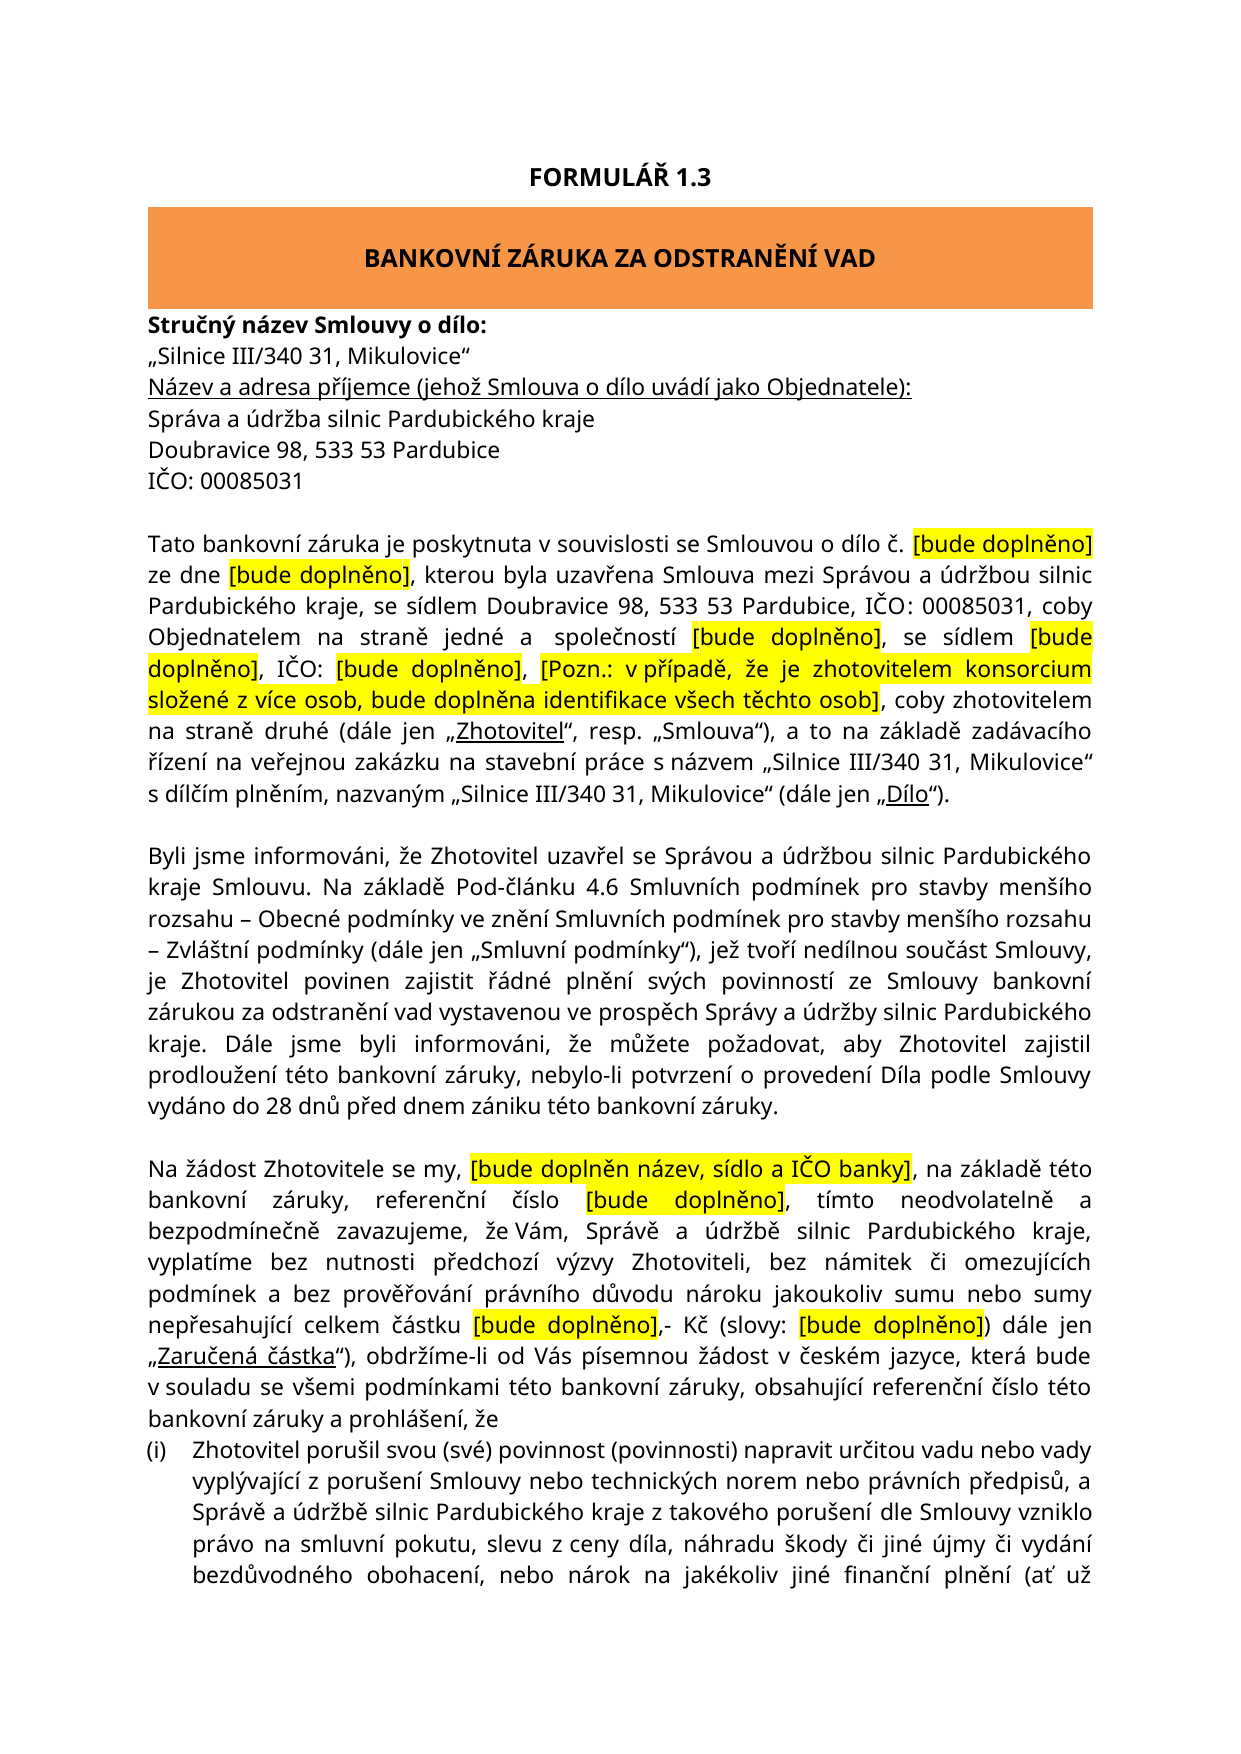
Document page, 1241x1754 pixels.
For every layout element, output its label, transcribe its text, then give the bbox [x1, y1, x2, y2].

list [146, 1434, 1093, 1590]
text Stručný název Smlouvy o dílo: [148, 309, 1093, 340]
text formulář 1.3 [148, 160, 1093, 194]
text Správa a údržba silnic Pardubického kraje [148, 403, 1093, 434]
text „Silnice III/340 31, Mikulovice“ [148, 340, 1093, 371]
text Na žádost Zhotovitele se my, [bude doplněn název, sídlo a IČO banky], na základě této bankovní záruky, referenční číslo [bude doplněno], tímto neodvolatelně a bezpodmínečně zavazujeme, že Vám, Správě a údržbě silnic Pardubického kraje, vyplatíme bez nutnosti předchozí výzvy Zhotoviteli, bez námitek či omezujících podmínek a bez prověřování právního důvodu nároku jakoukoliv sumu nebo sumy nepřesahující celkem částku [bude doplněno],- Kč (slovy: [bude doplněno]) dále jen „Zaručená částka“), obdržíme-li od Vás písemnou žádost v českém jazyce, která bude v souladu se všemi podmínkami této bankovní záruky, obsahující referenční číslo této bankovní záruky a prohlášení, že [148, 1153, 1093, 1434]
text Byli jsme informováni, že Zhotovitel uzavřel se Správou a údržbou silnic Pardubického kraje Smlouvu. Na základě Pod-článku 4.6 Smluvních podmínek pro stavby menšího rozsahu – Obecné podmínky ve znění Smluvních podmínek pro stavby menšího rozsahu – Zvláštní podmínky (dále jen „Smluvní podmínky“), jež tvoří nedílnou součást Smlouvy, je Zhotovitel povinen zajistit řádné plnění svých povinností ze Smlouvy bankovní zárukou za odstranění vad vystavenou ve prospěch Správy a údržby silnic Pardubického kraje. Dále jsme byli informováni, že můžete požadovat, aby Zhotovitel zajistil prodloužení této bankovní záruky, nebylo-li potvrzení o provedení Díla podle Smlouvy vydáno do 28 dnů před dnem zániku této bankovní záruky. [148, 840, 1093, 1121]
text Název a adresa příjemce (jehož Smlouva o dílo uvádí jako Objednatele): [148, 371, 1093, 403]
text BANKOVNÍ záruka za odstranění vad [148, 241, 1093, 275]
text Tato bankovní záruka je poskytnuta v souvislosti se Smlouvou o dílo č. [bude doplněno] ze dne [bude doplněno], kterou byla uzavřena Smlouva mezi Správou a údržbou silnic Pardubického kraje, se sídlem Doubravice 98, 533 53 Pardubice, IČO: 00085031, coby Objednatelem na straně jedné a společností [bude doplněno], se sídlem [bude doplněno], IČO: [bude doplněno], [Pozn.: v případě, že je zhotovitelem konsorcium složené z více osob, bude doplněna identifikace všech těchto osob], coby zhotovitelem na straně druhé (dále jen „Zhotovitel“, resp. „Smlouva“), a to na základě zadávacího řízení na veřejnou zakázku na stavební práce s názvem „Silnice III/340 31, Mikulovice“ s dílčím plněním, nazvaným „Silnice III/340 31, Mikulovice“ (dále jen „Dílo“). [148, 653, 1093, 809]
text Doubravice 98, 533 53 Pardubice [148, 434, 1093, 465]
text Tato bankovní záruka je poskytnuta v souvislosti se Smlouvou o dílo č. [bude doplněno] ze dne [bude doplněno], kterou byla uzavřena Smlouva mezi Správou a údržbou silnic Pardubického kraje, se sídlem Doubravice 98, 533 53 Pardubice, IČO: 00085031, coby Objednatelem na straně jedné a společností [bude doplněno], se sídlem [bude doplněno], IČO: [bude doplněno], [Pozn.: v případě, že je zhotovitelem konsorcium složené z více osob, bude doplněna identifikace všech těchto osob], coby zhotovitelem na straně druhé (dále jen „Zhotovitel“, resp. „Smlouva“), a to na základě zadávacího řízení na veřejnou zakázku na stavební práce s názvem „Silnice III/340 31, Mikulovice“ s dílčím plněním, nazvaným „Silnice III/340 31, Mikulovice“ (dále jen „Dílo“). [148, 528, 1093, 684]
text IČO: 00085031 [148, 465, 1093, 496]
